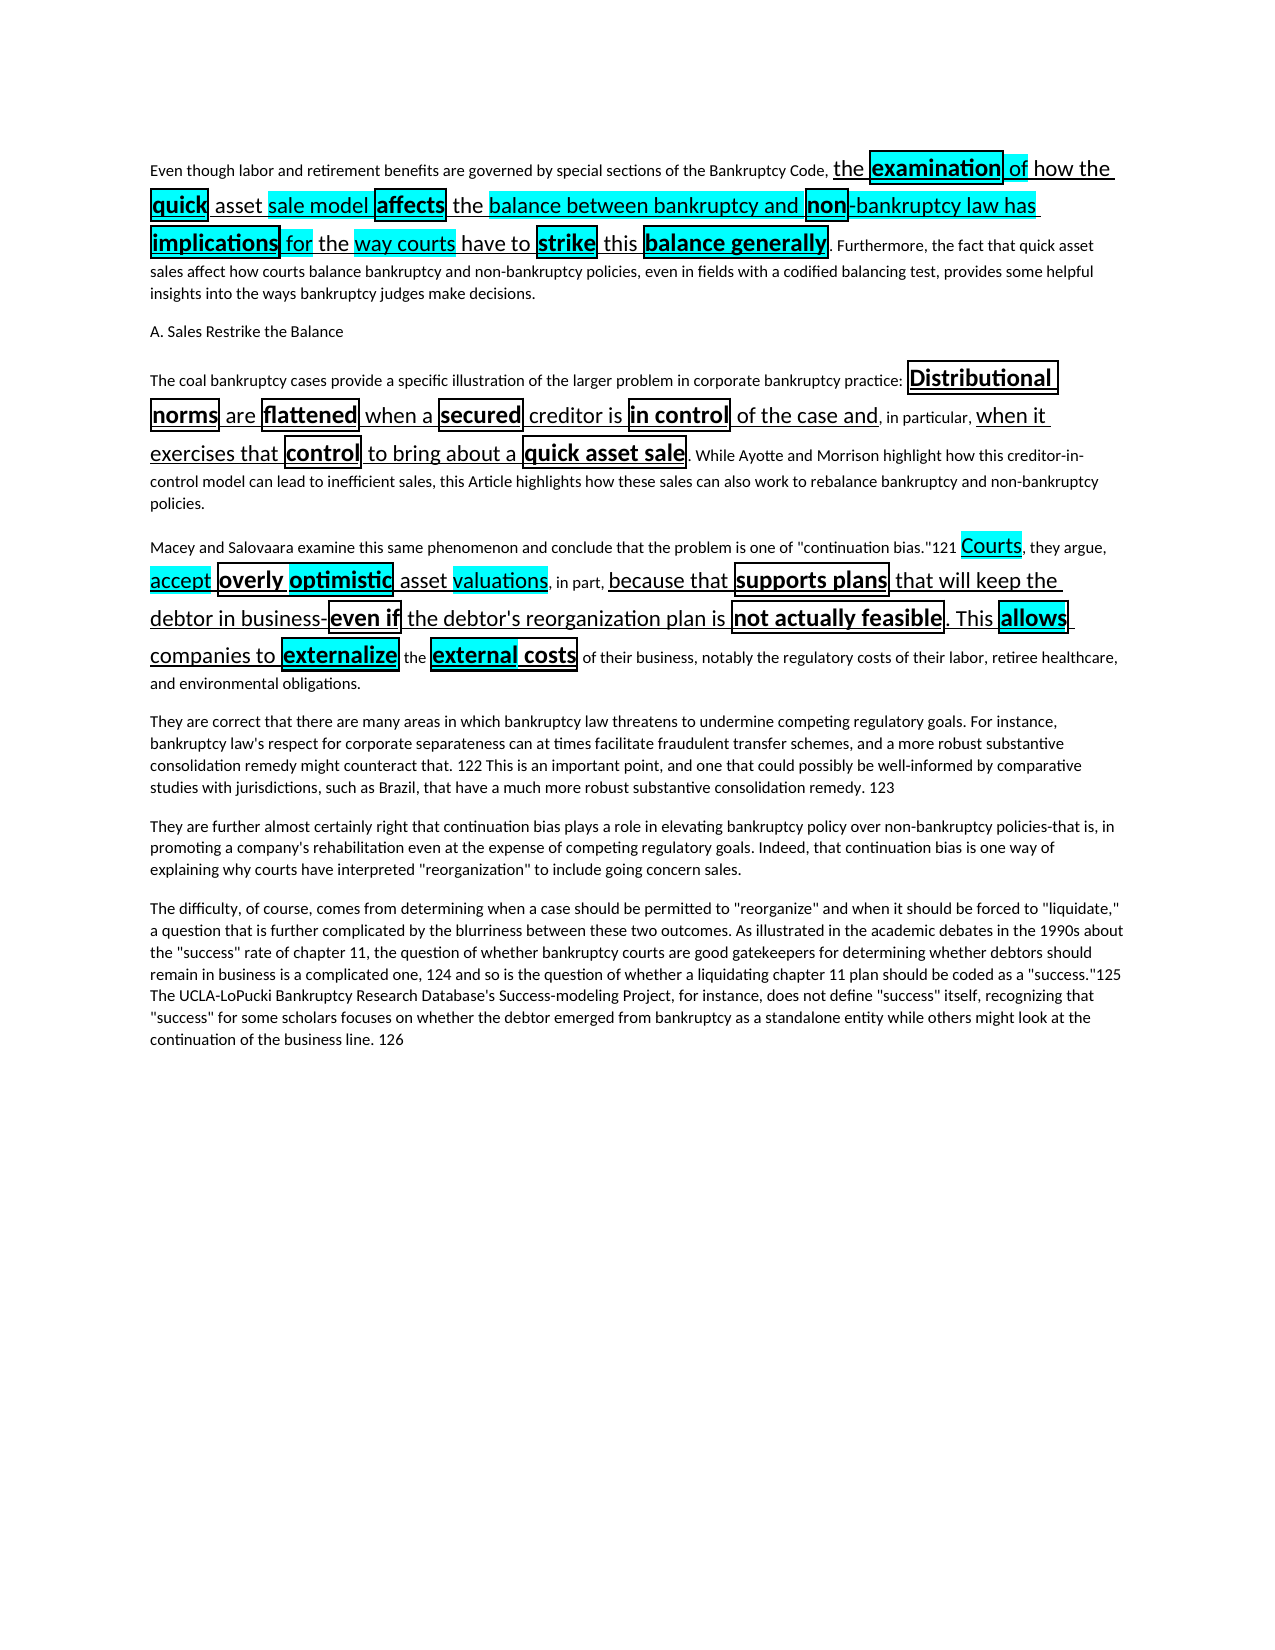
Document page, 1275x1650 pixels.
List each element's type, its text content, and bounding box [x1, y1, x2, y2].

text The coal bankruptcy cases provide a specific illustration of the larger problem in corporate bankruptcy practice: Distributional norms are flattened when a secured creditor is in control of the case and, in particular, when it exercises that control to bring about a quick asset sale. While Ayotte and Morrison highlight how this creditor-in-control model can lead to inefficient sales, this Article highlights how these sales can also work to rebalance bankruptcy and non-bankruptcy policies. [150, 360, 1125, 513]
text Even though labor and retirement benefits are governed by special sections of the Bankruptcy Code, the examination of how the quick asset sale model affects the balance between bankruptcy and non-bankruptcy law has implications for the way courts have to strike this balance generally. Furthermore, the fact that quick asset sales affect how courts balance bankruptcy and non-bankruptcy policies, even in fields with a codified balancing test, provides some helpful insights into the ways bankruptcy judges make decisions. [150, 150, 1125, 303]
text They are further almost certainly right that continuation bias plays a role in elevating bankruptcy policy over non-bankruptcy policies-that is, in promoting a company's rehabilitation even at the expense of competing regulatory goals. Indeed, that continuation bias is one way of explaining why courts have interpreted "reorganization" to include going concern sales. [150, 816, 1125, 880]
text Macey and Salovaara examine this same phenomenon and conclude that the problem is one of "continuation bias."121 Courts, they argue, accept overly optimistic asset valuations, in part, because that supports plans that will keep the debtor in business-even if the debtor's reorganization plan is not actually feasible. This allows companies to externalize the external costs of their business, notably the regulatory costs of their labor, retiree healthcare, and environmental obligations. [150, 531, 1125, 693]
text They are correct that there are many areas in which bankruptcy law threatens to undermine competing regulatory goals. For instance, bankruptcy law's respect for corporate separateness can at times facilitate fraudulent transfer schemes, and a more robust substantive consolidation remedy might counteract that. 122 This is an important point, and one that could possibly be well-informed by comparative studies with jurisdictions, such as Brazil, that have a much more robust substantive consolidation remedy. 123 [150, 712, 1125, 798]
text A. Sales Restrike the Balance [150, 321, 1125, 342]
text The difficulty, of course, comes from determining when a case should be permitted to "reorganize" and when it should be forced to "liquidate," a question that is further complicated by the blurriness between these two outcomes. As illustrated in the academic debates in the 1990s about the "success" rate of chapter 11, the question of whether bankruptcy courts are good gatekeepers for determining whether debtors should remain in business is a complicated one, 124 and so is the question of whether a liquidating chapter 11 plan should be coded as a "success."125 The UCLA-LoPucki Bankruptcy Research Database's Success-modeling Project, for instance, does not define "success" itself, recognizing that "success" for some scholars focuses on whether the debtor emerged from bankruptcy as a standalone entity while others might look at the continuation of the business line. 126 Thus, while this Article recognizes that these are important questions, it focuses instead on a specific aspect of these coal reorganization cases that tends to elevate bankruptcy policy over other regulatory goals-and that is the quick sale model. The process exacerbates this norm-flattening because it forces the normative dialogue into the mold of an asset sale motion: Was the sale process reasonably designed to maximize the value of the estate? There is no room in that mold to ask questions about feasibility, best interests of the creditors, or discriminatory treatment among creditors. [150, 898, 1125, 1050]
